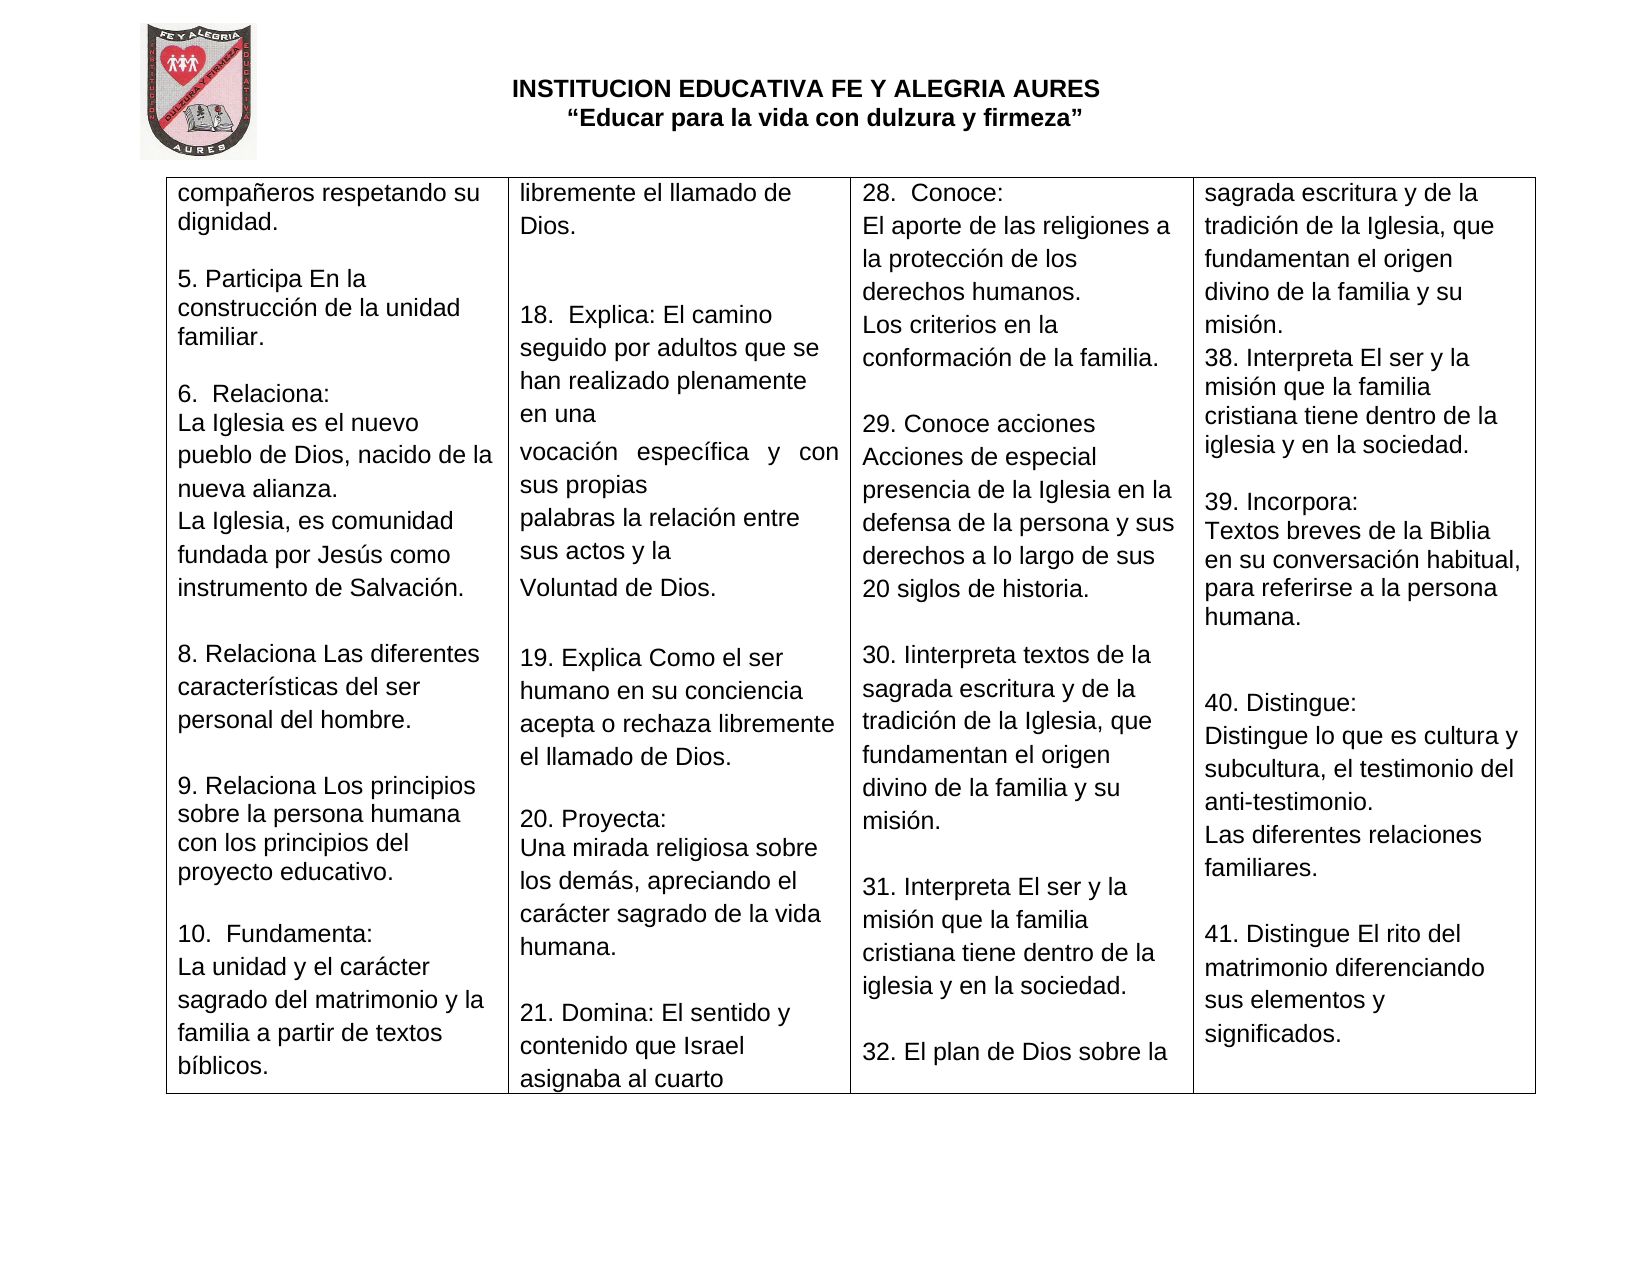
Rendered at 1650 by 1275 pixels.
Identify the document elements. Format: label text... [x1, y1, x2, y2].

picture [140, 23, 257, 160]
